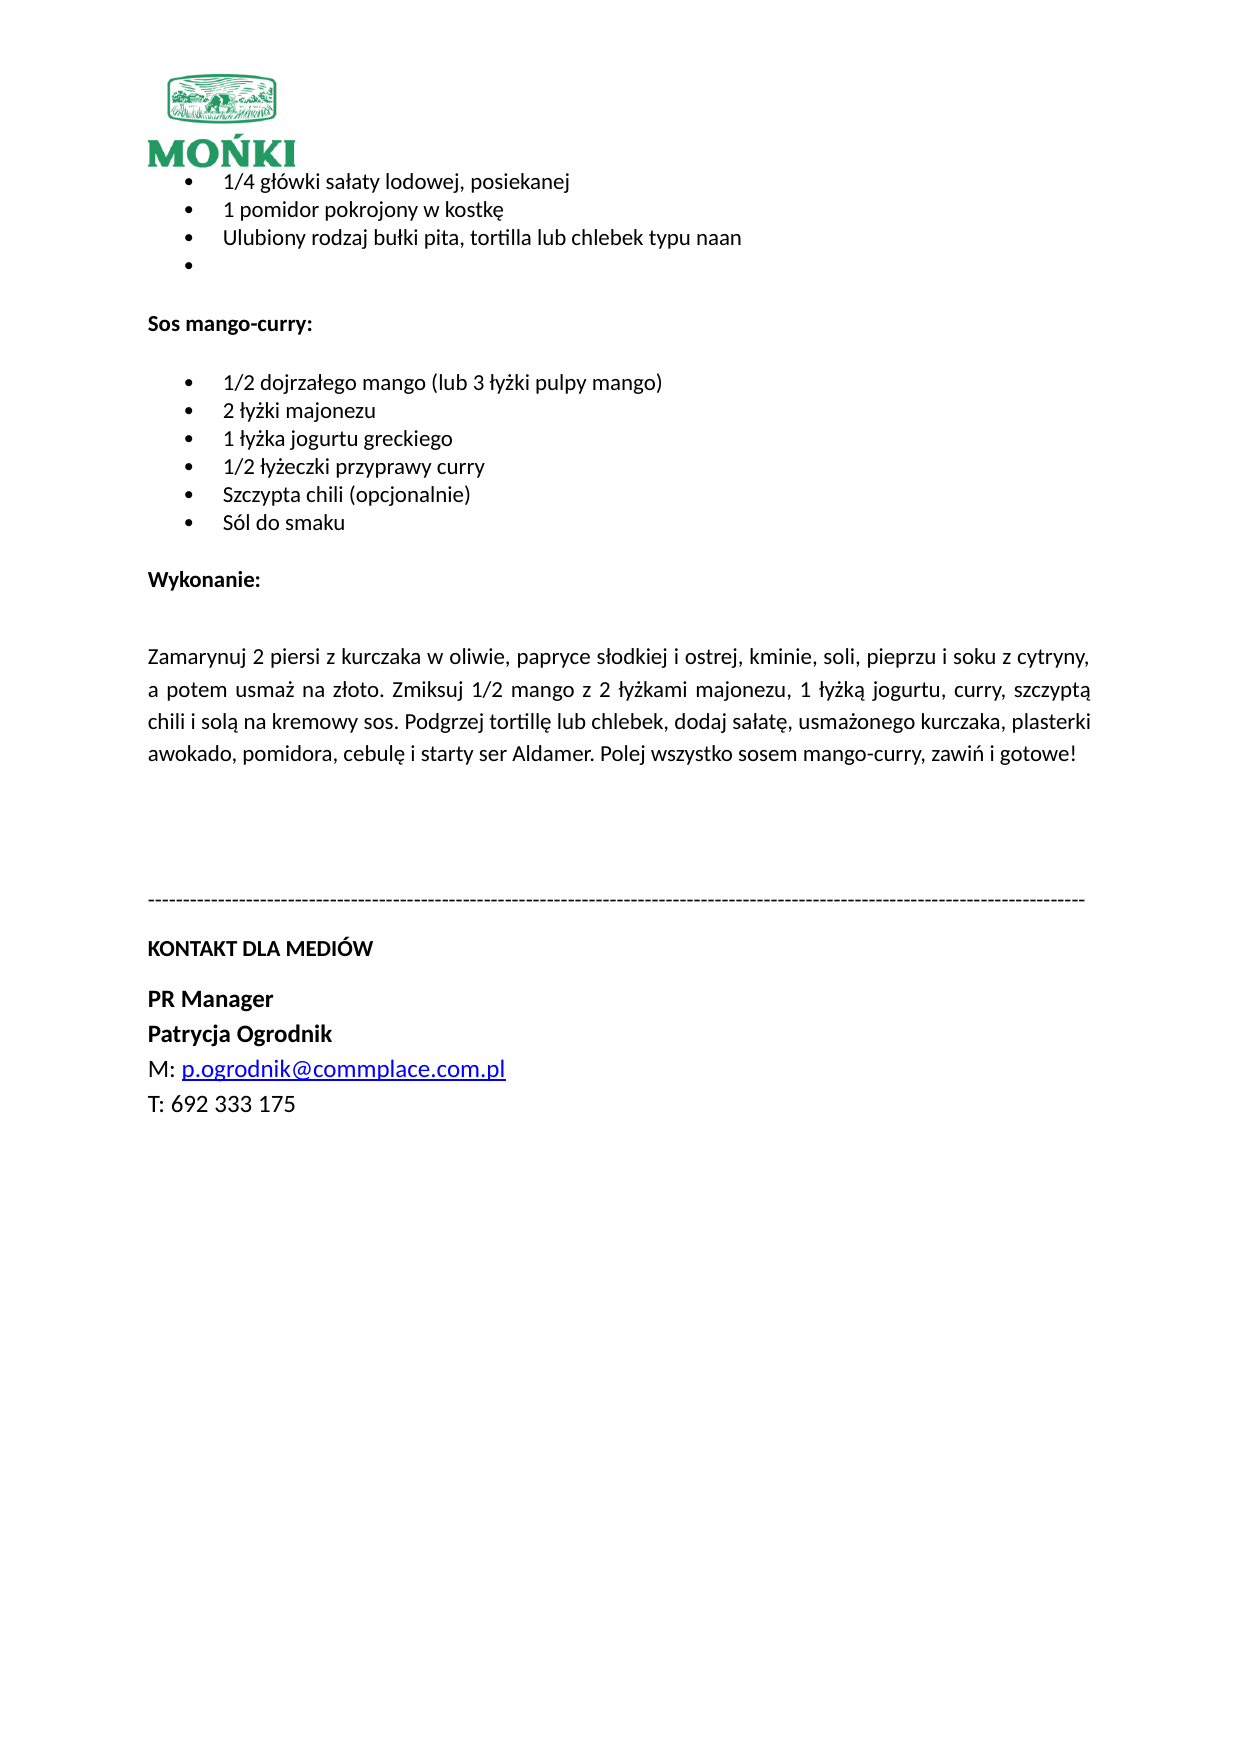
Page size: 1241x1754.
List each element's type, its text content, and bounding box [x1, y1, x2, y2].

list 1 łyżka jogurtu greckiego [185, 424, 1093, 452]
text M: p.ogrodnik@commplace.com.pl [148, 1053, 1093, 1084]
list 1/2 dojrzałego mango (lub 3 łyżki pulpy mango) [185, 368, 1093, 396]
subtitle Wykonanie: [148, 565, 1093, 593]
text Zamarynuj 2 piersi z kurczaka w oliwie, papryce słodkiej i ostrej, kminie, soli, pieprzu i soku z cytryny, a potem usmaż na złoto. Zmiksuj 1/2 mango z 2 łyżkami majonezu, 1 łyżką jogurtu, curry, szczyptą chili i solą na kremowy sos. Podgrzej tortillę lub chlebek, dodaj sałatę, usmażonego kurczaka, plasterki awokado, pomidora, cebulę i starty ser Aldamer. Polej wszystko sosem mango-curry, zawiń i gotowe! [148, 642, 1093, 767]
list Szczypta chili (opcjonalnie) [185, 480, 1093, 508]
list 1/4 główki sałaty lodowej, posiekanej [185, 167, 1093, 196]
subtitle Sos mango-curry: [148, 309, 1093, 337]
list Sól do smaku [185, 508, 1093, 536]
text Patrycja Ogrodnik [148, 1018, 1093, 1049]
text KONTAKT DLA MEDIÓW [148, 934, 1093, 962]
list 1/2 łyżeczki przyprawy curry [185, 452, 1093, 480]
text -------------------------------------------------------------------------------------------------------------------------------------- [148, 886, 1093, 914]
list Ulubiony rodzaj bułki pita, tortilla lub chlebek typu naan [185, 223, 1093, 252]
picture [147, 73, 296, 168]
list 2 łyżki majonezu [185, 396, 1093, 424]
list 1 pomidor pokrojony w kostkę [185, 196, 1093, 223]
text T: 692 333 175 [148, 1088, 1093, 1119]
text PR Manager [148, 983, 1093, 1014]
